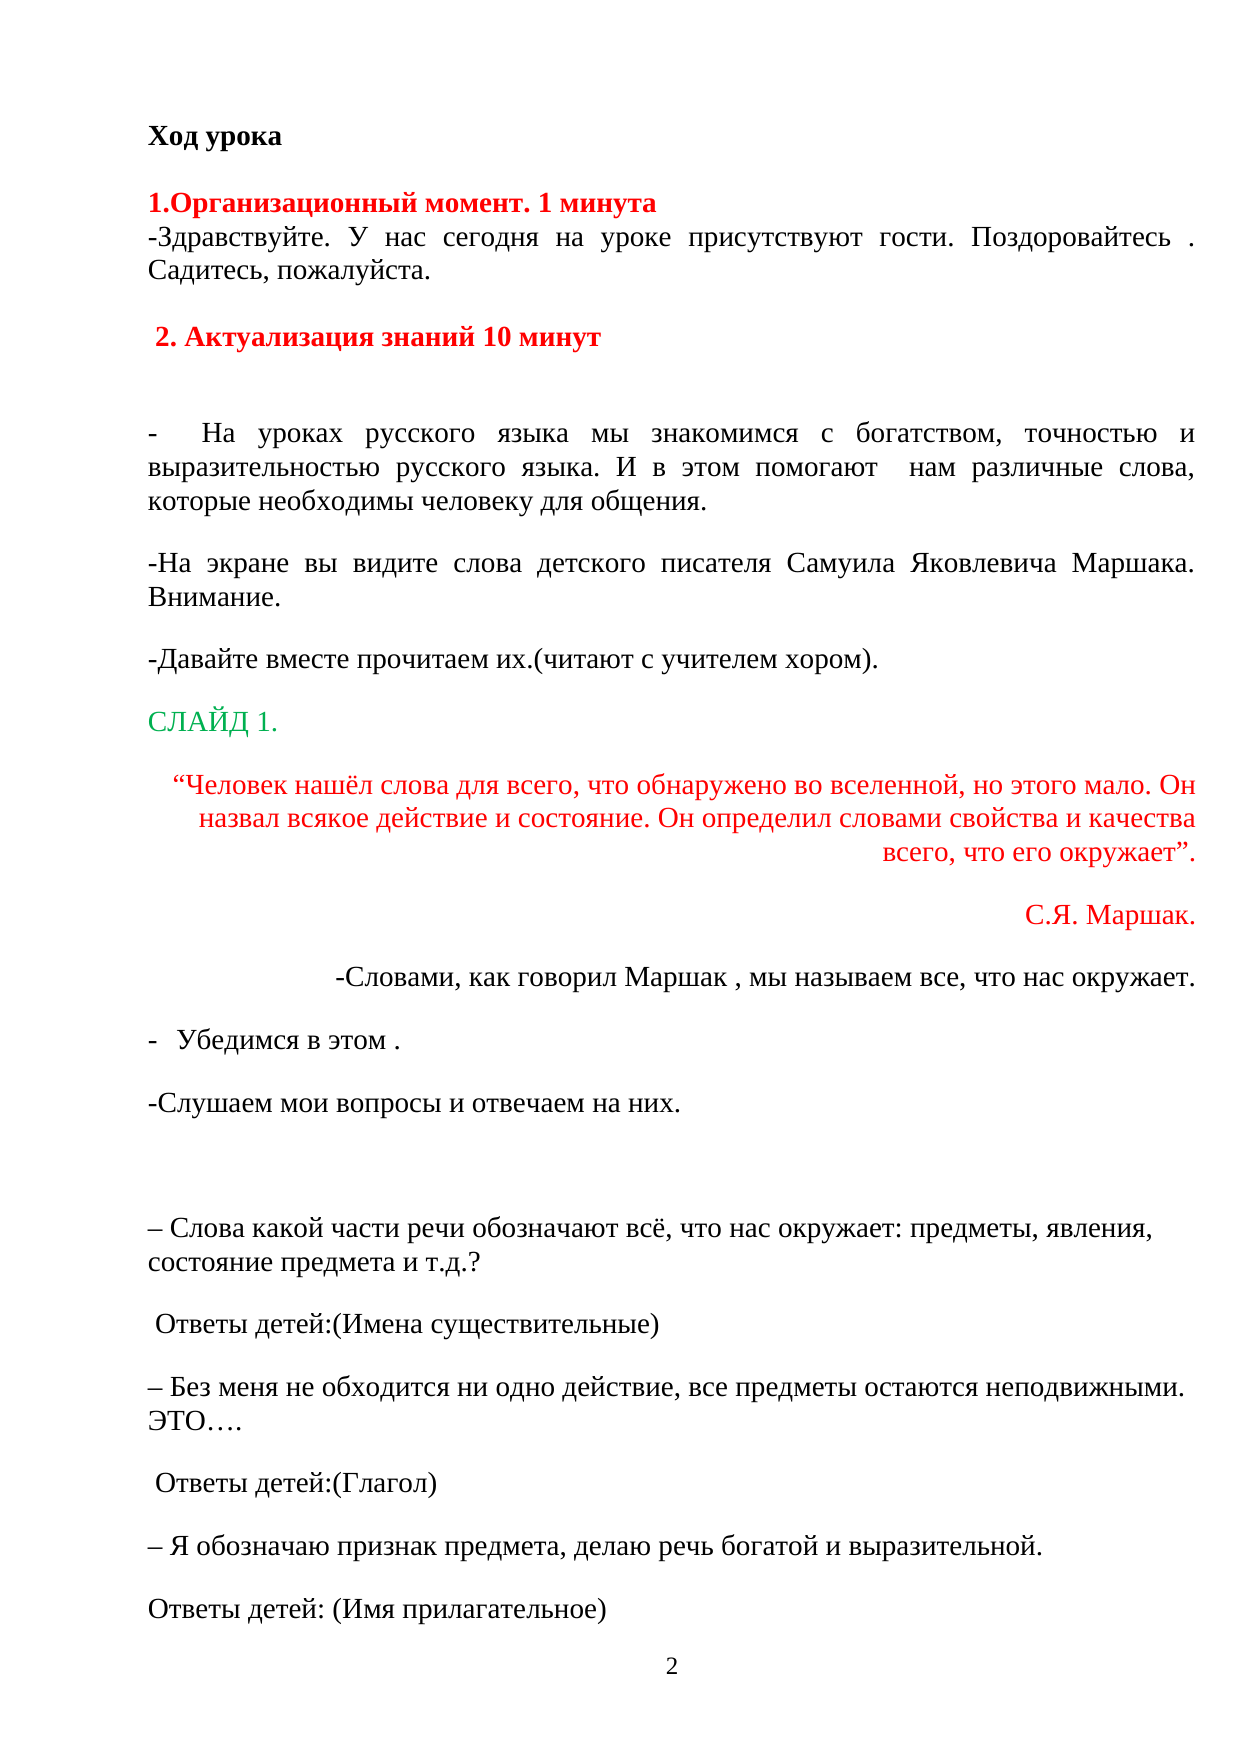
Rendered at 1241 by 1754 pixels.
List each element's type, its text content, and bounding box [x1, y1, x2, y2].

text – Без меня не обходится ни одно действие, все предметы остаются неподвижными. ЭТО…. [148, 1369, 1196, 1436]
text -Давайте вместе прочитаем их.(читают с учителем хором). [148, 642, 1196, 675]
text – Я обозначаю признак предмета, делаю речь богатой и выразительной. [148, 1528, 1196, 1562]
text Ответы детей: (Имя прилагательное) [148, 1591, 1196, 1624]
text 1.Организационный момент. 1 минута [148, 185, 1196, 219]
text Ответы детей:(Глагол) [148, 1466, 1196, 1499]
text С.Я. Маршак. [148, 897, 1196, 930]
text -Словами, как говорил Маршак , мы называем все, что нас окружает. [148, 959, 1196, 993]
text СЛАЙД 1. [148, 704, 1196, 738]
text - На уроках русского языка мы знакомимся с богатством, точностью и выразительностью русского языка. И в этом помогают нам различные слова, которые необходимы человеку для общения. [148, 416, 1196, 516]
text -Слушаем мои вопросы и отвечаем на них. [148, 1085, 1196, 1118]
text -Здравствуйте. У нас сегодня на уроке присутствуют гости. Поздоровайтесь . Садитесь, пожалуйста. [148, 219, 1196, 286]
text -На экране вы видите слова детского писателя Самуила Яковлевича Маршака. Внимание. [148, 545, 1196, 612]
text Ответы детей:(Имена существительные) [148, 1307, 1196, 1340]
text “Человек нашёл слова для всего, что обнаружено во вселенной, но этого мало. Он назвал всякое действие и состояние. Он определил словами свойства и качества всего, что его окружает”. [148, 767, 1196, 868]
text – Слова какой части речи обозначают всё, что нас окружает: предметы, явления, состояние предмета и т.д.? [148, 1210, 1196, 1277]
text 2. Актуализация знаний 10 минут [148, 319, 1196, 353]
text Ход урока [148, 118, 1196, 152]
text - Убедимся в этом . [148, 1022, 1196, 1056]
